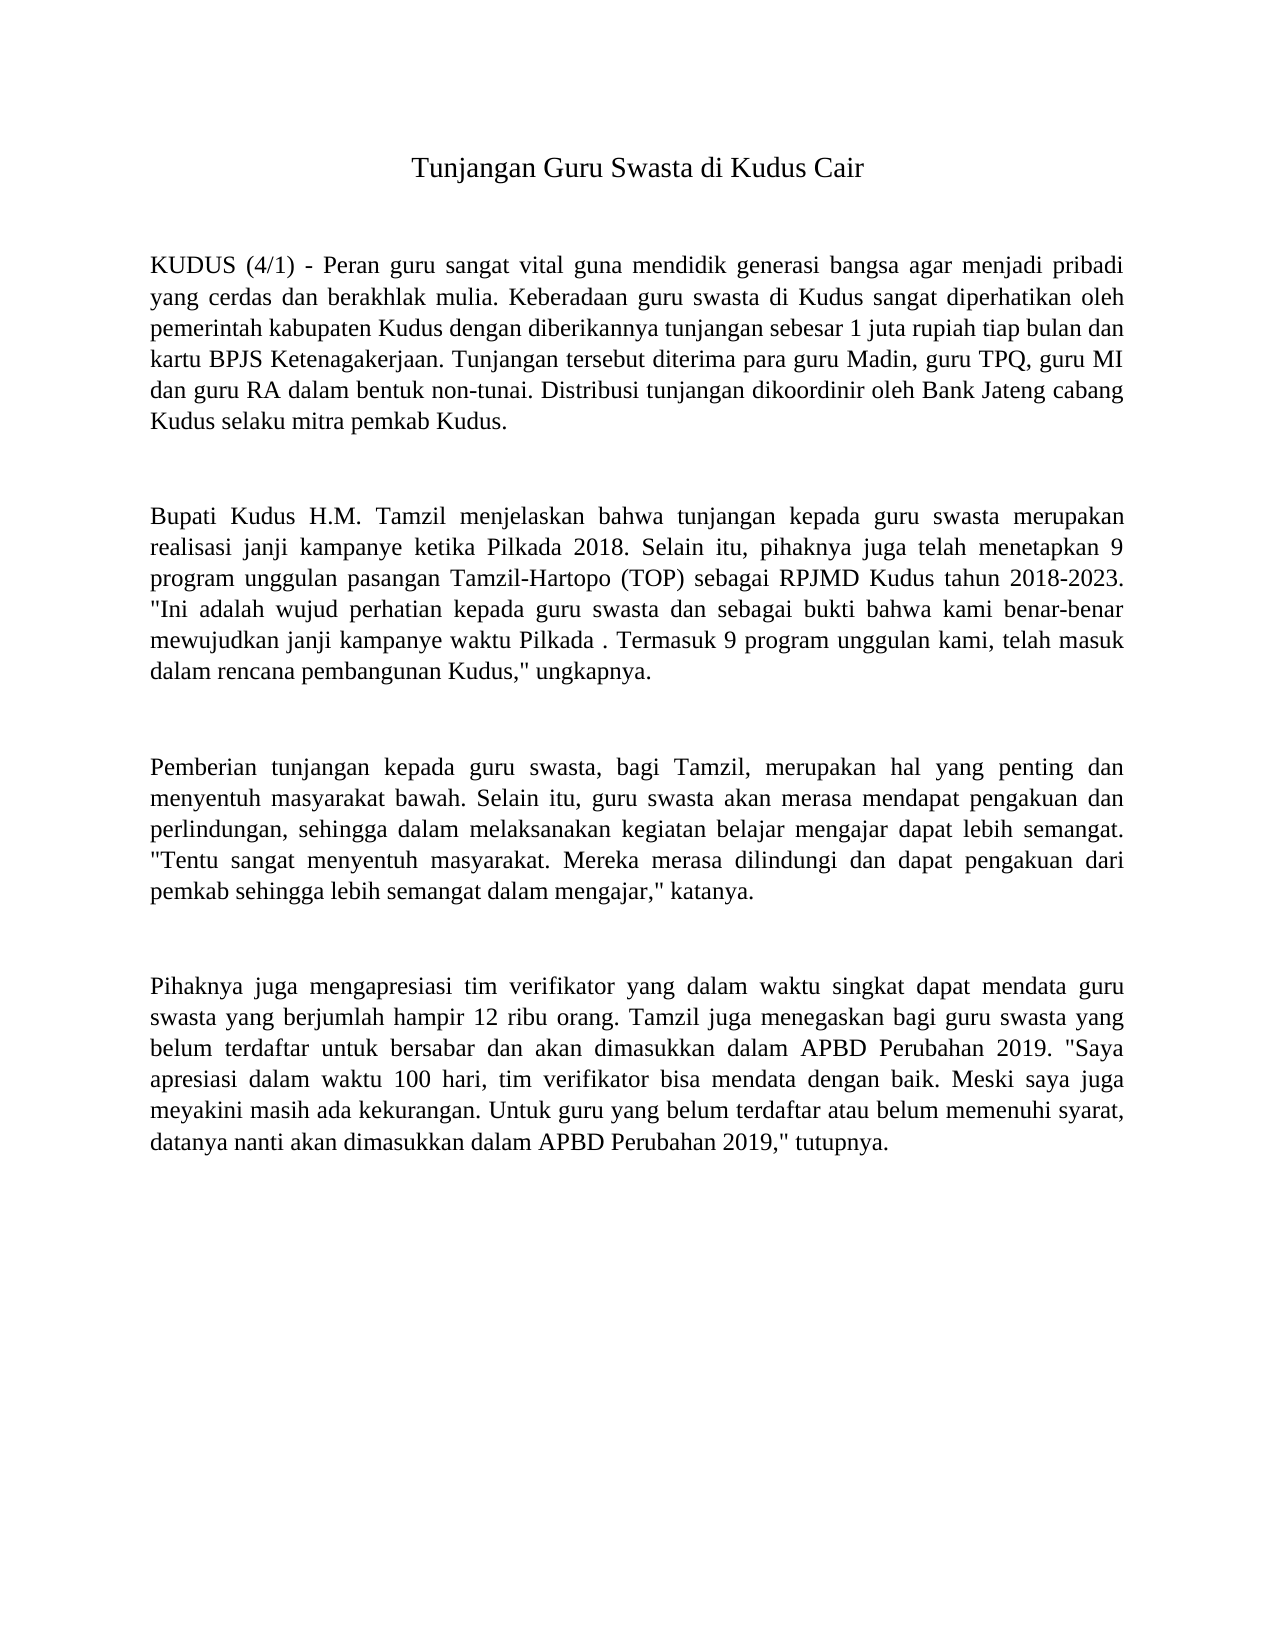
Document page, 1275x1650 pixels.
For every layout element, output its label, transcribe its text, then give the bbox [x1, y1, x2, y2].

text Pemberian tunjangan kepada guru swasta, bagi Tamzil, merupakan hal yang penting dan menyentuh masyarakat bawah. Selain itu, guru swasta akan merasa mendapat pengakuan dan perlindungan, sehingga dalam melaksanakan kegiatan belajar mengajar dapat lebih semangat. "Tentu sangat menyentuh masyarakat. Mereka merasa dilindungi dan dapat pengakuan dari pemkab sehingga lebih semangat dalam mengajar," katanya. [150, 752, 1125, 905]
text KUDUS (4/1) - Peran guru sangat vital guna mendidik generasi bangsa agar menjadi pribadi yang cerdas dan berakhlak mulia. Keberadaan guru swasta di Kudus sangat diperhatikan oleh pemerintah kabupaten Kudus dengan diberikannya tunjangan sebesar 1 juta rupiah tiap bulan dan kartu BPJS Ketenagakerjaan. Tunjangan tersebut diterima para guru Madin, guru TPQ, guru MI dan guru RA dalam bentuk non-tunai. Distribusi tunjangan dikoordinir oleh Bank Jateng cabang Kudus selaku mitra pemkab Kudus. [150, 251, 1125, 434]
text Pihaknya juga mengapresiasi tim verifikator yang dalam waktu singkat dapat mendata guru swasta yang berjumlah hampir 12 ribu orang. Tamzil juga menegaskan bagi guru swasta yang belum terdaftar untuk bersabar dan akan dimasukkan dalam APBD Perubahan 2019. "Saya apresiasi dalam waktu 100 hari, tim verifikator bisa mendata dengan baik. Meski saya juga meyakini masih ada kekurangan. Untuk guru yang belum terdaftar atau belum memenuhi syarat, datanya nanti akan dimasukkan dalam APBD Perubahan 2019," tutupnya. [150, 971, 1125, 1155]
text Tunjangan Guru Swasta di Kudus Cair [150, 150, 1125, 183]
text Bupati Kudus H.M. Tamzil menjelaskan bahwa tunjangan kepada guru swasta merupakan realisasi janji kampanye ketika Pilkada 2018. Selain itu, pihaknya juga telah menetapkan 9 program unggulan pasangan Tamzil-Hartopo (TOP) sebagai RPJMD Kudus tahun 2018-2023. "Ini adalah wujud perhatian kepada guru swasta dan sebagai bukti bahwa kami benar-benar mewujudkan janji kampanye waktu Pilkada . Termasuk 9 program unggulan kami, telah masuk dalam rencana pembangunan Kudus," ungkapnya. [150, 501, 1125, 685]
